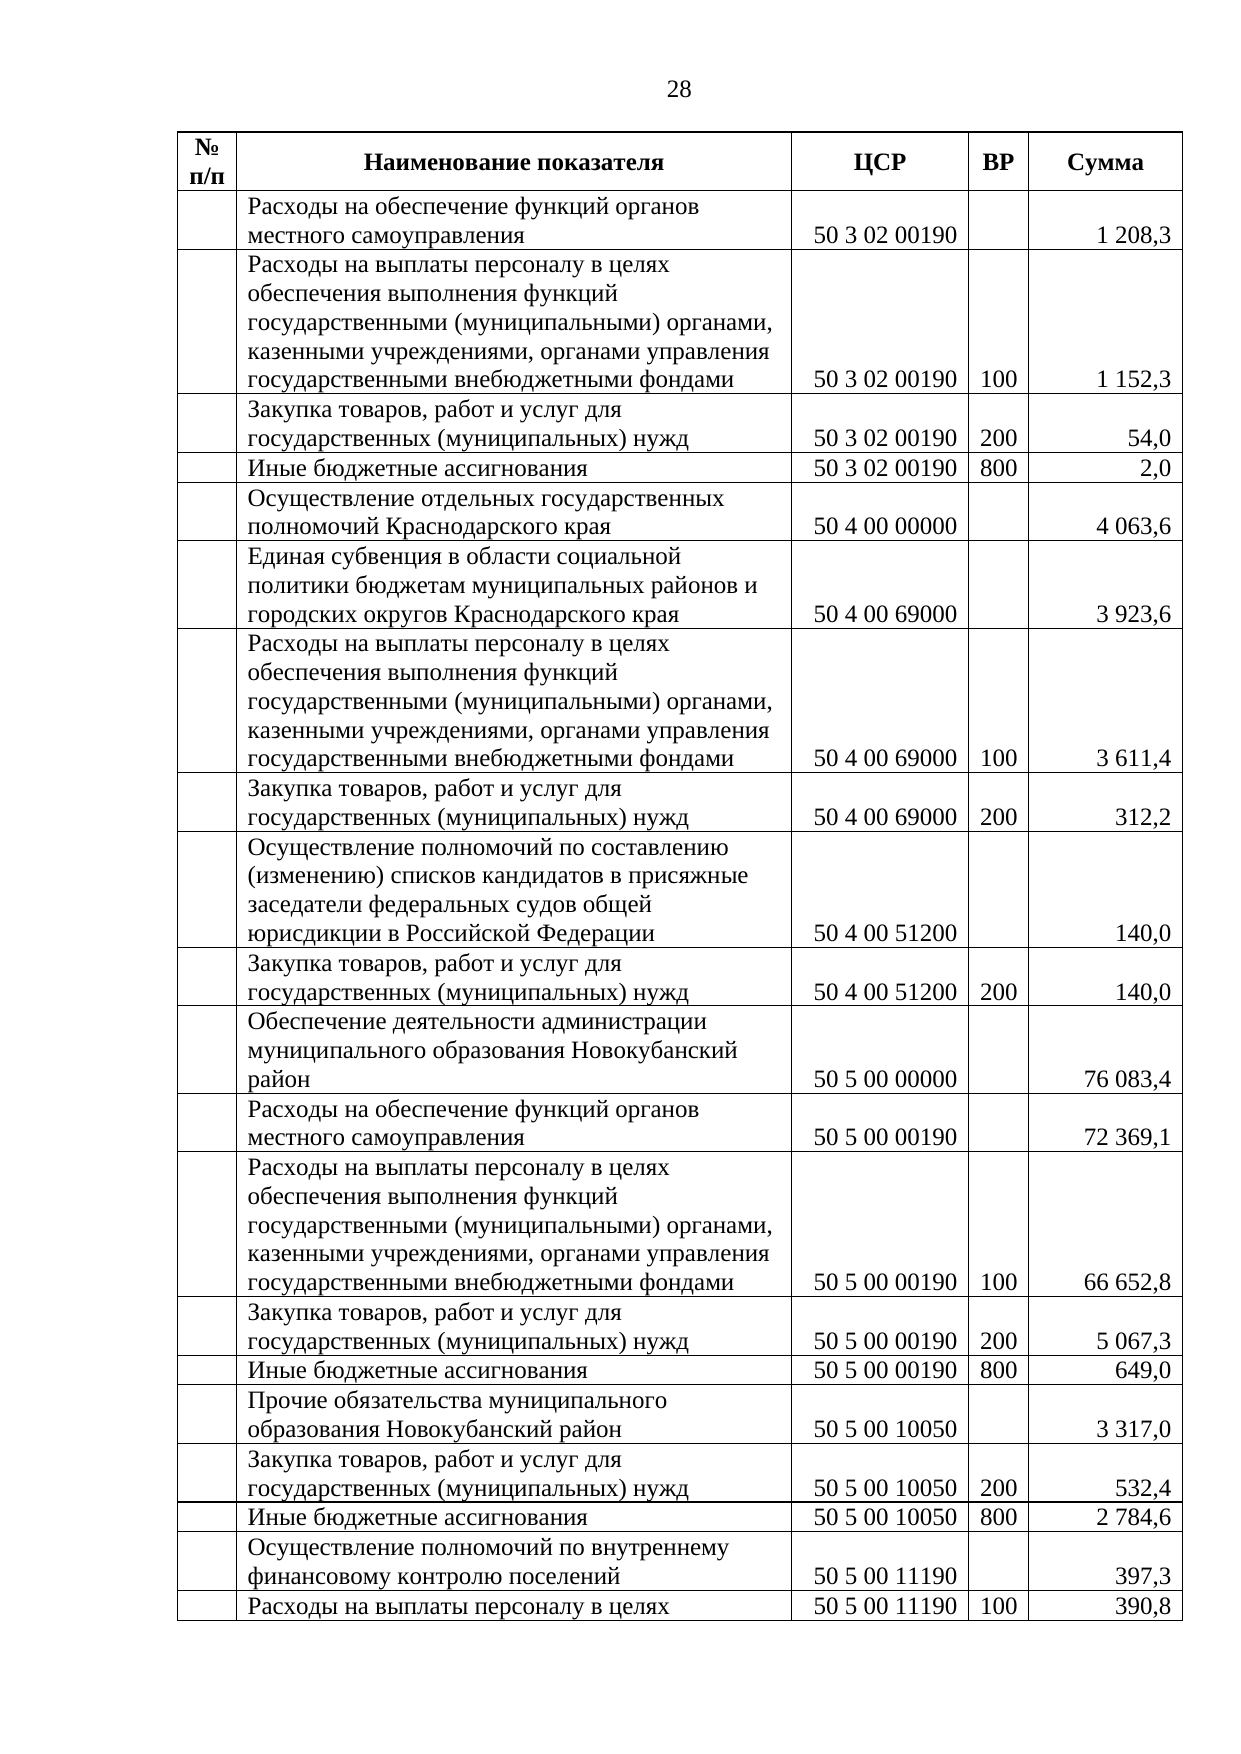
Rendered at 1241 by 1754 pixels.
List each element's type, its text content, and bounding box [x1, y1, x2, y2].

table_cell 50 3 02 00190 [792, 250, 968, 393]
table_cell 100 [969, 1591, 1028, 1619]
table_cell [178, 1297, 236, 1354]
table_cell [969, 191, 1028, 248]
table_cell 50 5 00 10050 [792, 1503, 968, 1531]
table_cell [178, 832, 236, 947]
table_cell 100 [969, 1152, 1028, 1296]
table_header ЦСР [792, 133, 968, 190]
table_cell 800 [969, 1503, 1028, 1531]
table_cell 100 [969, 250, 1028, 393]
table_cell [178, 453, 236, 482]
table_cell 50 5 00 11190 [792, 1591, 968, 1619]
table_cell 50 5 00 00190 [792, 1094, 968, 1151]
table_cell 50 5 00 00190 [792, 1297, 968, 1354]
table_cell 140,0 [1029, 832, 1182, 947]
table_cell 3 317,0 [1029, 1385, 1182, 1443]
table_cell Закупка товаров, работ и услуг для государственных (муниципальных) нужд [237, 948, 791, 1005]
table_cell [178, 1094, 236, 1151]
table_header Сумма [1029, 133, 1182, 190]
table_cell [178, 1532, 236, 1590]
table_header Наименование показателя [237, 133, 791, 190]
table_cell [178, 773, 236, 831]
table_cell [178, 1006, 236, 1093]
table_cell [178, 1356, 236, 1384]
table_cell Прочие обязательства муниципального образования Новокубанский район [237, 1385, 791, 1443]
table_cell 50 5 00 11190 [792, 1532, 968, 1590]
table_cell 649,0 [1029, 1356, 1182, 1384]
table_cell 50 4 00 69000 [792, 629, 968, 772]
table_cell 800 [969, 1356, 1028, 1384]
table_cell 1 208,3 [1029, 191, 1182, 248]
table_cell 76 083,4 [1029, 1006, 1182, 1093]
table_cell [178, 1591, 236, 1619]
table_header ВР [969, 133, 1028, 190]
table_cell [969, 1385, 1028, 1443]
table_cell 200 [969, 394, 1028, 452]
table_cell 2,0 [1029, 453, 1182, 482]
table_cell 312,2 [1029, 773, 1182, 831]
table_cell 50 5 00 00000 [792, 1006, 968, 1093]
table_cell 390,8 [1029, 1591, 1182, 1619]
table_cell 72 369,1 [1029, 1094, 1182, 1151]
table_cell [178, 629, 236, 772]
table_cell [969, 541, 1028, 627]
table_cell Закупка товаров, работ и услуг для государственных (муниципальных) нужд [237, 394, 791, 452]
table_cell [969, 1006, 1028, 1093]
table_cell 200 [969, 1297, 1028, 1354]
table_cell [178, 541, 236, 627]
table_cell [178, 1503, 236, 1531]
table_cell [237, 1591, 791, 1619]
table_cell 200 [969, 1444, 1028, 1501]
table_cell 3 611,4 [1029, 629, 1182, 772]
table_cell 54,0 [1029, 394, 1182, 452]
table_cell [178, 1152, 236, 1296]
table_cell 100 [969, 629, 1028, 772]
table_cell Закупка товаров, работ и услуг для государственных (муниципальных) нужд [237, 1297, 791, 1354]
table_cell 50 4 00 69000 [792, 541, 968, 627]
table_cell 66 652,8 [1029, 1152, 1182, 1296]
table_cell 50 5 00 10050 [792, 1444, 968, 1501]
table_cell 3 923,6 [1029, 541, 1182, 627]
table_cell 50 5 00 00190 [792, 1152, 968, 1296]
table_cell 5 067,3 [1029, 1297, 1182, 1354]
table_cell 50 3 02 00190 [792, 191, 968, 248]
table_cell 2 784,6 [1029, 1503, 1182, 1531]
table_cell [237, 250, 791, 393]
table_cell 50 3 02 00190 [792, 394, 968, 452]
table_cell [178, 948, 236, 1005]
table_cell [178, 1385, 236, 1443]
table_cell Осуществление отдельных государственных полномочий Краснодарского края [237, 483, 791, 540]
table_cell 50 4 00 51200 [792, 948, 968, 1005]
table_cell [178, 191, 236, 248]
table_cell Осуществление полномочий по внутреннему финансовому контролю поселений [237, 1532, 791, 1590]
table_cell 800 [969, 453, 1028, 482]
table_cell 50 4 00 69000 [792, 773, 968, 831]
table_cell 50 5 00 00190 [792, 1356, 968, 1384]
table_cell 50 4 00 51200 [792, 832, 968, 947]
table_cell Единая субвенция в области социальной политики бюджетам муниципальных районов и городских округов Краснодарского края [237, 541, 791, 627]
table_cell 200 [969, 773, 1028, 831]
table_cell Расходы на обеспечение функций органов местного самоуправления [237, 1094, 791, 1151]
table_cell 397,3 [1029, 1532, 1182, 1590]
table_cell [969, 1094, 1028, 1151]
table_cell 50 3 02 00190 [792, 453, 968, 482]
table_cell 200 [969, 948, 1028, 1005]
table_cell Осуществление полномочий по составлению (изменению) списков кандидатов в присяжные заседатели федеральных судов общей юрисдикции в Российской Федерации [237, 832, 791, 947]
table_cell 532,4 [1029, 1444, 1182, 1501]
table_cell Иные бюджетные ассигнования [237, 1503, 791, 1531]
table_cell 50 5 00 10050 [792, 1385, 968, 1443]
table_cell Закупка товаров, работ и услуг для государственных (муниципальных) нужд [237, 773, 791, 831]
table_cell 4 063,6 [1029, 483, 1182, 540]
table_cell Обеспечение деятельности администрации муниципального образования Новокубанский район [237, 1006, 791, 1093]
table_cell [969, 832, 1028, 947]
table_cell 50 4 00 00000 [792, 483, 968, 540]
table_cell [969, 483, 1028, 540]
table_header № п/п [178, 133, 236, 190]
table_cell [178, 1444, 236, 1501]
table_cell [178, 483, 236, 540]
table_cell [969, 1532, 1028, 1590]
table_cell 140,0 [1029, 948, 1182, 1005]
table_cell Иные бюджетные ассигнования [237, 1356, 791, 1384]
table_cell Расходы на обеспечение функций органов местного самоуправления [237, 191, 791, 248]
table_cell [178, 394, 236, 452]
table_cell 1 152,3 [1029, 250, 1182, 393]
table_cell [178, 250, 236, 393]
table_cell Закупка товаров, работ и услуг для государственных (муниципальных) нужд [237, 1444, 791, 1501]
table_cell Иные бюджетные ассигнования [237, 453, 791, 482]
